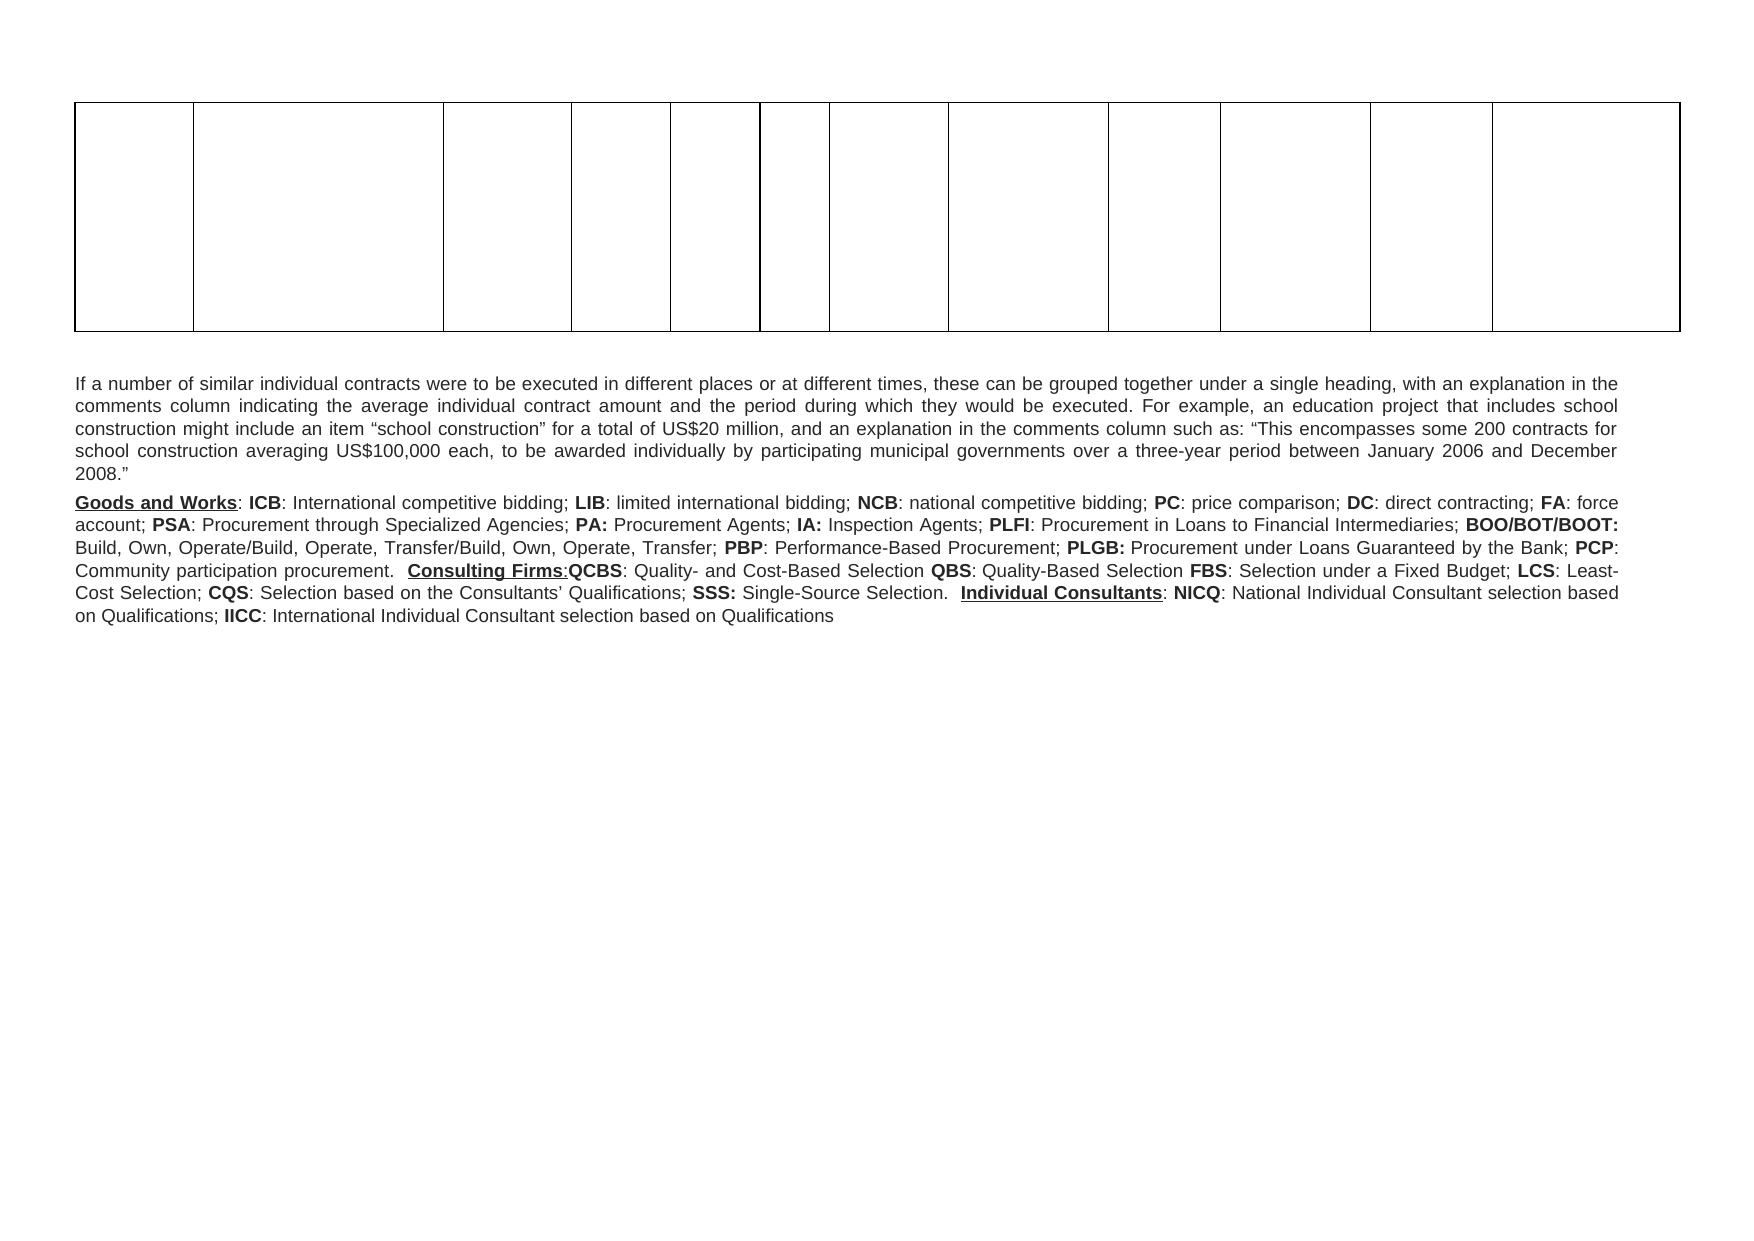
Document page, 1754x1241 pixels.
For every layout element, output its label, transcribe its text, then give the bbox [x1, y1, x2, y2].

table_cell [444, 103, 571, 331]
text Goods and Works: ICB: International competitive bidding; LIB: limited international bidding; NCB: national competitive bidding; PC: price comparison; DC: direct contracting; FA: force account; PSA: Procurement through Specialized Agencies; PA: Procurement Agents; IA: Inspection Agents; PLFI: Procurement in Loans to Financial Intermediaries; BOO/BOT/BOOT: Build, Own, Operate/Build, Operate, Transfer/Build, Own, Operate, Transfer; PBP: Performance-Based Procurement; PLGB: Procurement under Loans Guaranteed by the Bank; PCP: Community participation procurement. Consulting Firms:QCBS: Quality- and Cost-Based Selection QBS: Quality-Based Selection FBS: Selection under a Fixed Budget; LCS: Least-Cost Selection; CQS: Selection based on the Consultants’ Qualifications; SSS: Single-Source Selection. Individual Consultants: NICQ: National Individual Consultant selection based on Qualifications; IICC: International Individual Consultant selection based on Qualifications [75, 492, 1619, 626]
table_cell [949, 103, 1108, 331]
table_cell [830, 103, 948, 331]
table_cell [761, 103, 829, 331]
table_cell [1221, 103, 1370, 331]
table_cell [76, 103, 193, 331]
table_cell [671, 103, 759, 331]
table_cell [1371, 103, 1492, 331]
table_cell [1493, 103, 1679, 331]
text If a number of similar individual contracts were to be executed in different places or at different times, these can be grouped together under a single heading, with an explanation in the comments column indicating the average individual contract amount and the period during which they would be executed. For example, an education project that includes school construction might include an item “school construction” for a total of US$20 million, and an explanation in the comments column such as: “This encompasses some 200 contracts for school construction averaging US$100,000 each, to be awarded individually by participating municipal governments over a three-year period between January 2006 and December 2008.” [75, 372, 1619, 484]
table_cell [194, 103, 443, 331]
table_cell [1109, 103, 1220, 331]
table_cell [572, 103, 670, 331]
